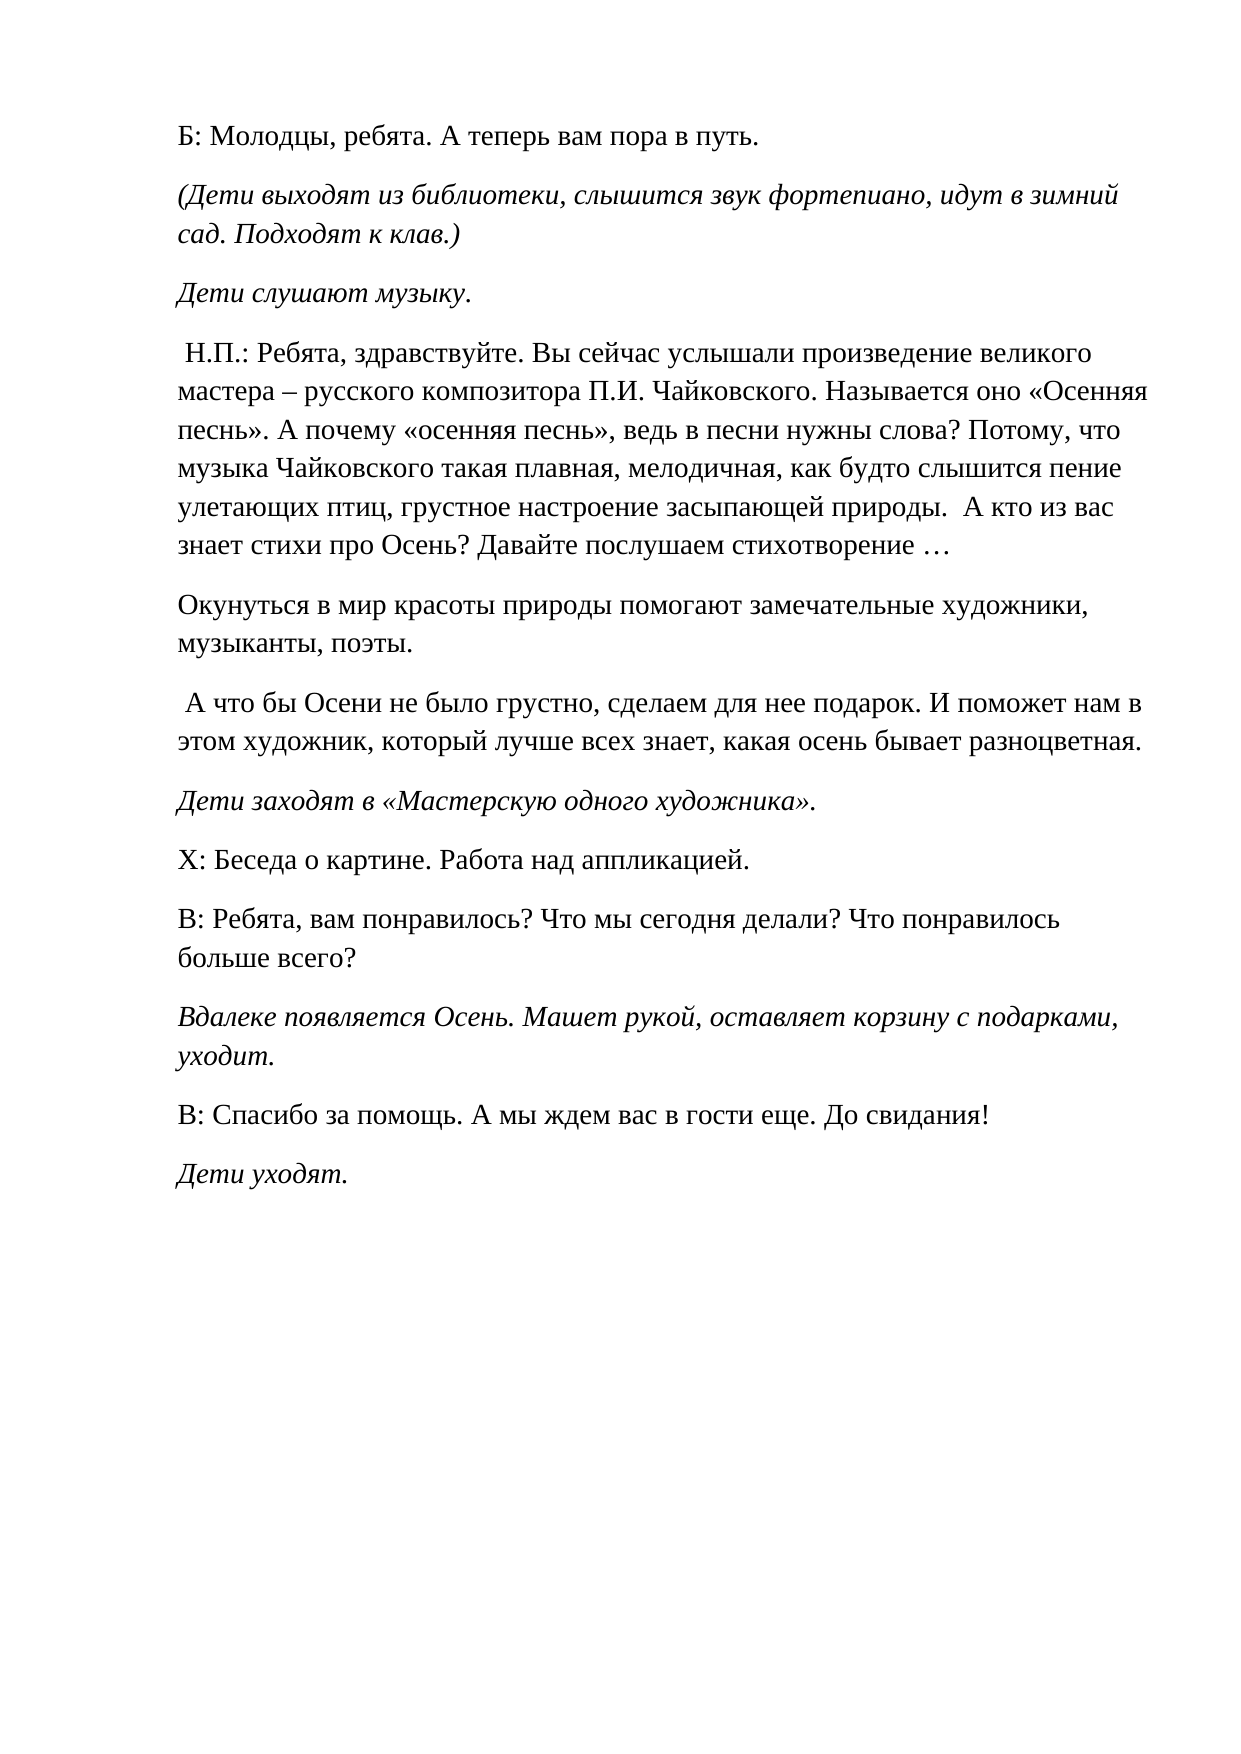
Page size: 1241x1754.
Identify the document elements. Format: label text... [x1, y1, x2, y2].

text (Дети выходят из библиотеки, слышится звук фортепиано, идут в зимний сад. Подходят к клав.) [177, 177, 1152, 249]
text В: Ребята, вам понравилось? Что мы сегодня делали? Что понравилось больше всего? [177, 901, 1152, 973]
text Н.П.: Ребята, здравствуйте. Вы сейчас услышали произведение великого мастера – русского композитора П.И. Чайковского. Называется оно «Осенняя песнь». А почему «осенняя песнь», ведь в песни нужны слова? Потому, что музыка Чайковского такая плавная, мелодичная, как будто слышится пение улетающих птиц, грустное настроение засыпающей природы. А кто из вас знает стихи про Осень? Давайте послушаем стихотворение … [177, 335, 1152, 561]
text Окунуться в мир красоты природы помогают замечательные художники, музыканты, поэты. [177, 587, 1152, 659]
text Дети заходят в «Мастерскую одного художника». [177, 783, 1152, 816]
text Вдалеке появляется Осень. Машет рукой, оставляет корзину с подарками, уходит. [177, 999, 1152, 1071]
text Б: Молодцы, ребята. А теперь вам пора в путь. [177, 118, 1152, 152]
text В: Спасибо за помощь. А мы ждем вас в гости еще. До свидания! [177, 1097, 1152, 1131]
text Х: Беседа о картине. Работа над аппликацией. [177, 842, 1152, 876]
text Дети слушают музыку. [177, 275, 1152, 309]
text А что бы Осени не было грустно, сделаем для нее подарок. И поможет нам в этом художник, который лучше всех знает, какая осень бывает разноцветная. [177, 685, 1152, 757]
text Дети уходят. [177, 1157, 1152, 1190]
